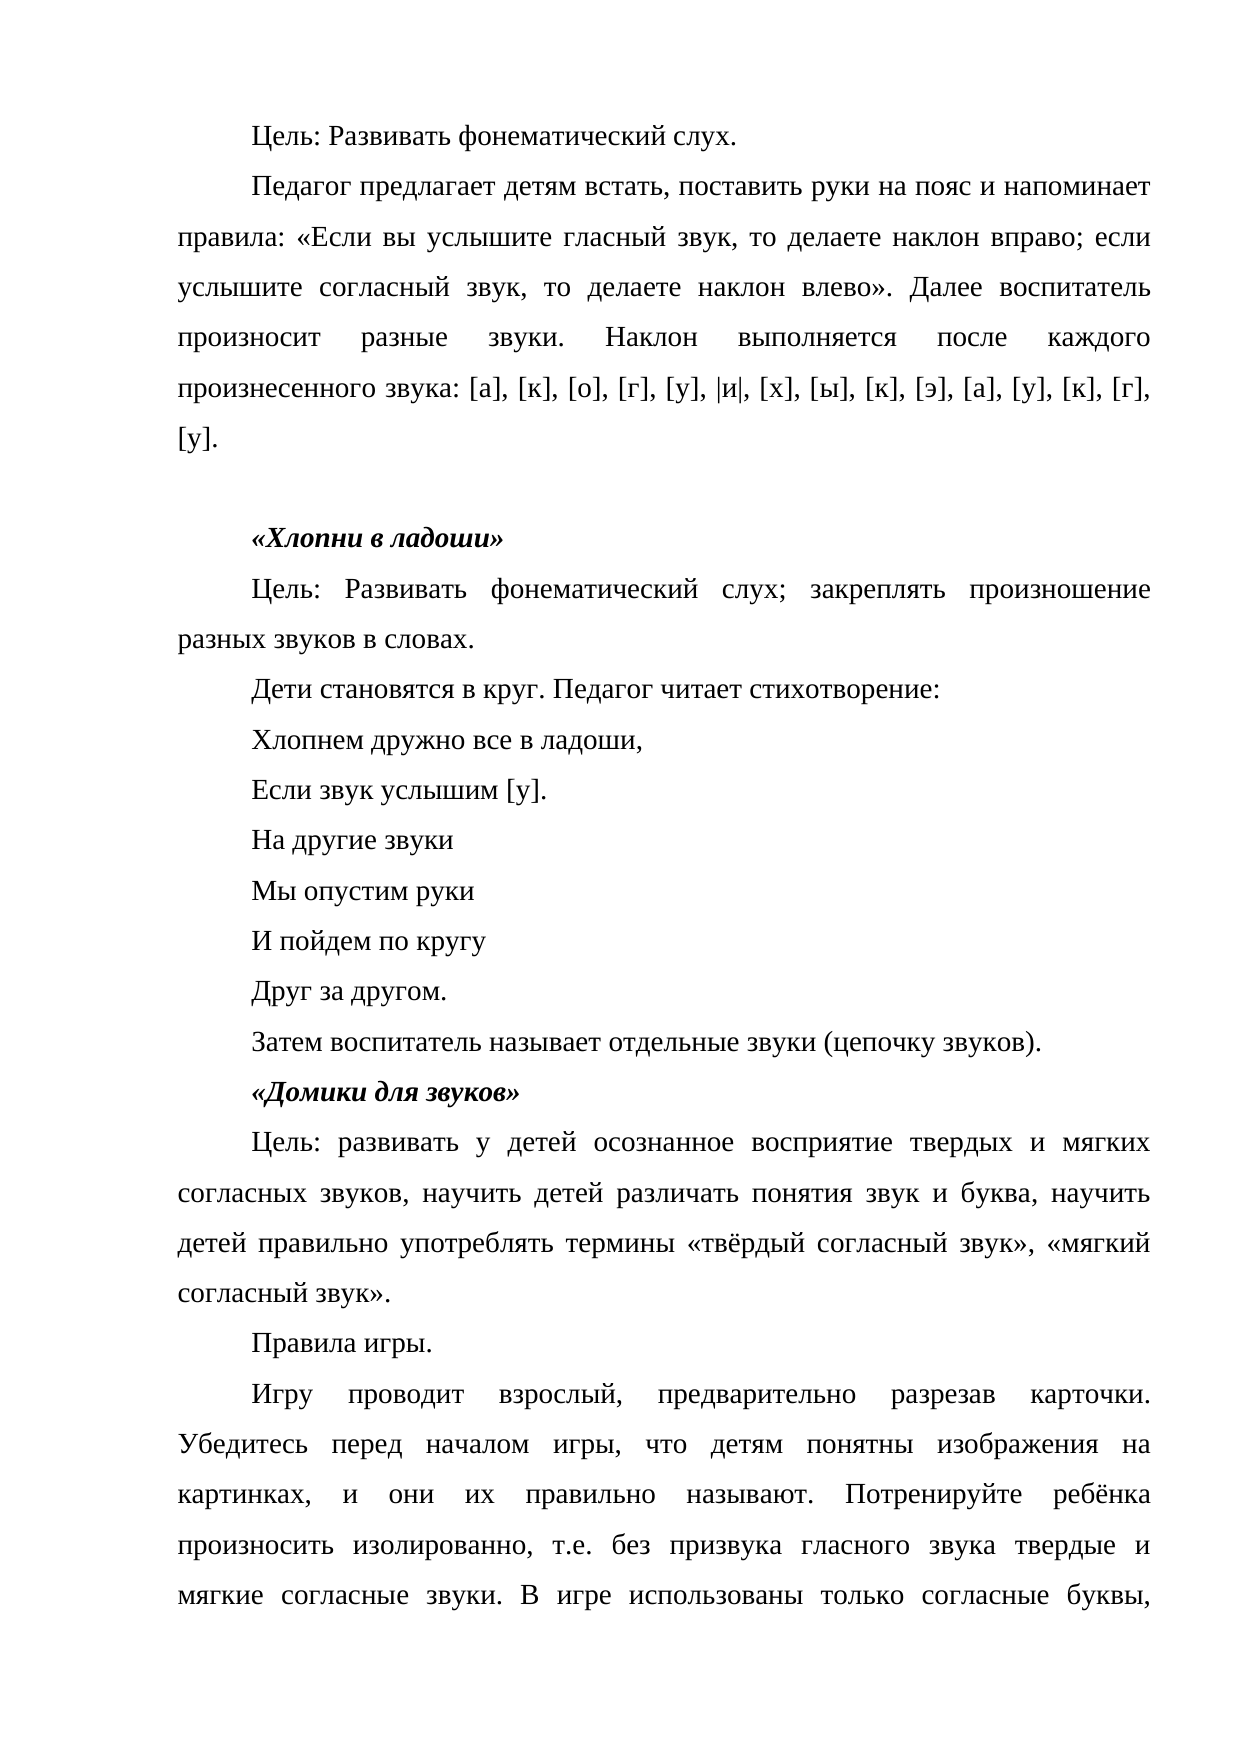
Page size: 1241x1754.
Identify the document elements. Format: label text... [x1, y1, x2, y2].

text Хлопнем дружно все в ладоши, [177, 722, 1152, 755]
text На другие звуки [177, 822, 1152, 856]
text Цель: Развивать фонематический слух. [177, 118, 1152, 152]
text И пойдем по кругу [177, 923, 1152, 957]
text Дети становятся в круг. Педагог читает стихотворение: [177, 672, 1152, 705]
text Педагог предлагает детям встать, поставить руки на пояс и напоминает правила: «Если вы услышите гласный звук, то делаете наклон вправо; если услышите согласный звук, то делаете наклон влево». Далее воспитатель произносит разные звуки. Наклон выполняется после каждого произнесенного звука: [а], [к], [о], [г], [у], |и|, [х], [ы], [к], [э], [а], [у], [к], [г], [у]. [177, 168, 1152, 453]
text Правила игры. [177, 1326, 1152, 1359]
text Затем воспитатель называет отдельные звуки (цепочку звуков). [177, 1024, 1152, 1057]
text «Хлопни в ладоши» [177, 521, 1152, 554]
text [177, 1376, 1152, 1611]
text Цель: Развивать фонематический слух; закреплять произношение разных звуков в словах. [177, 571, 1152, 655]
text Цель: развивать у детей осознанное восприятие твердых и мягких согласных звуков, научить детей различать понятия звук и буква, научить детей правильно употреблять термины «твёрдый согласный звук», «мягкий согласный звук». [177, 1124, 1152, 1309]
text Друг за другом. [177, 973, 1152, 1007]
text «Домики для звуков» [177, 1074, 1152, 1108]
text Если звук услышим [у]. [177, 772, 1152, 806]
text Мы опустим руки [177, 873, 1152, 906]
